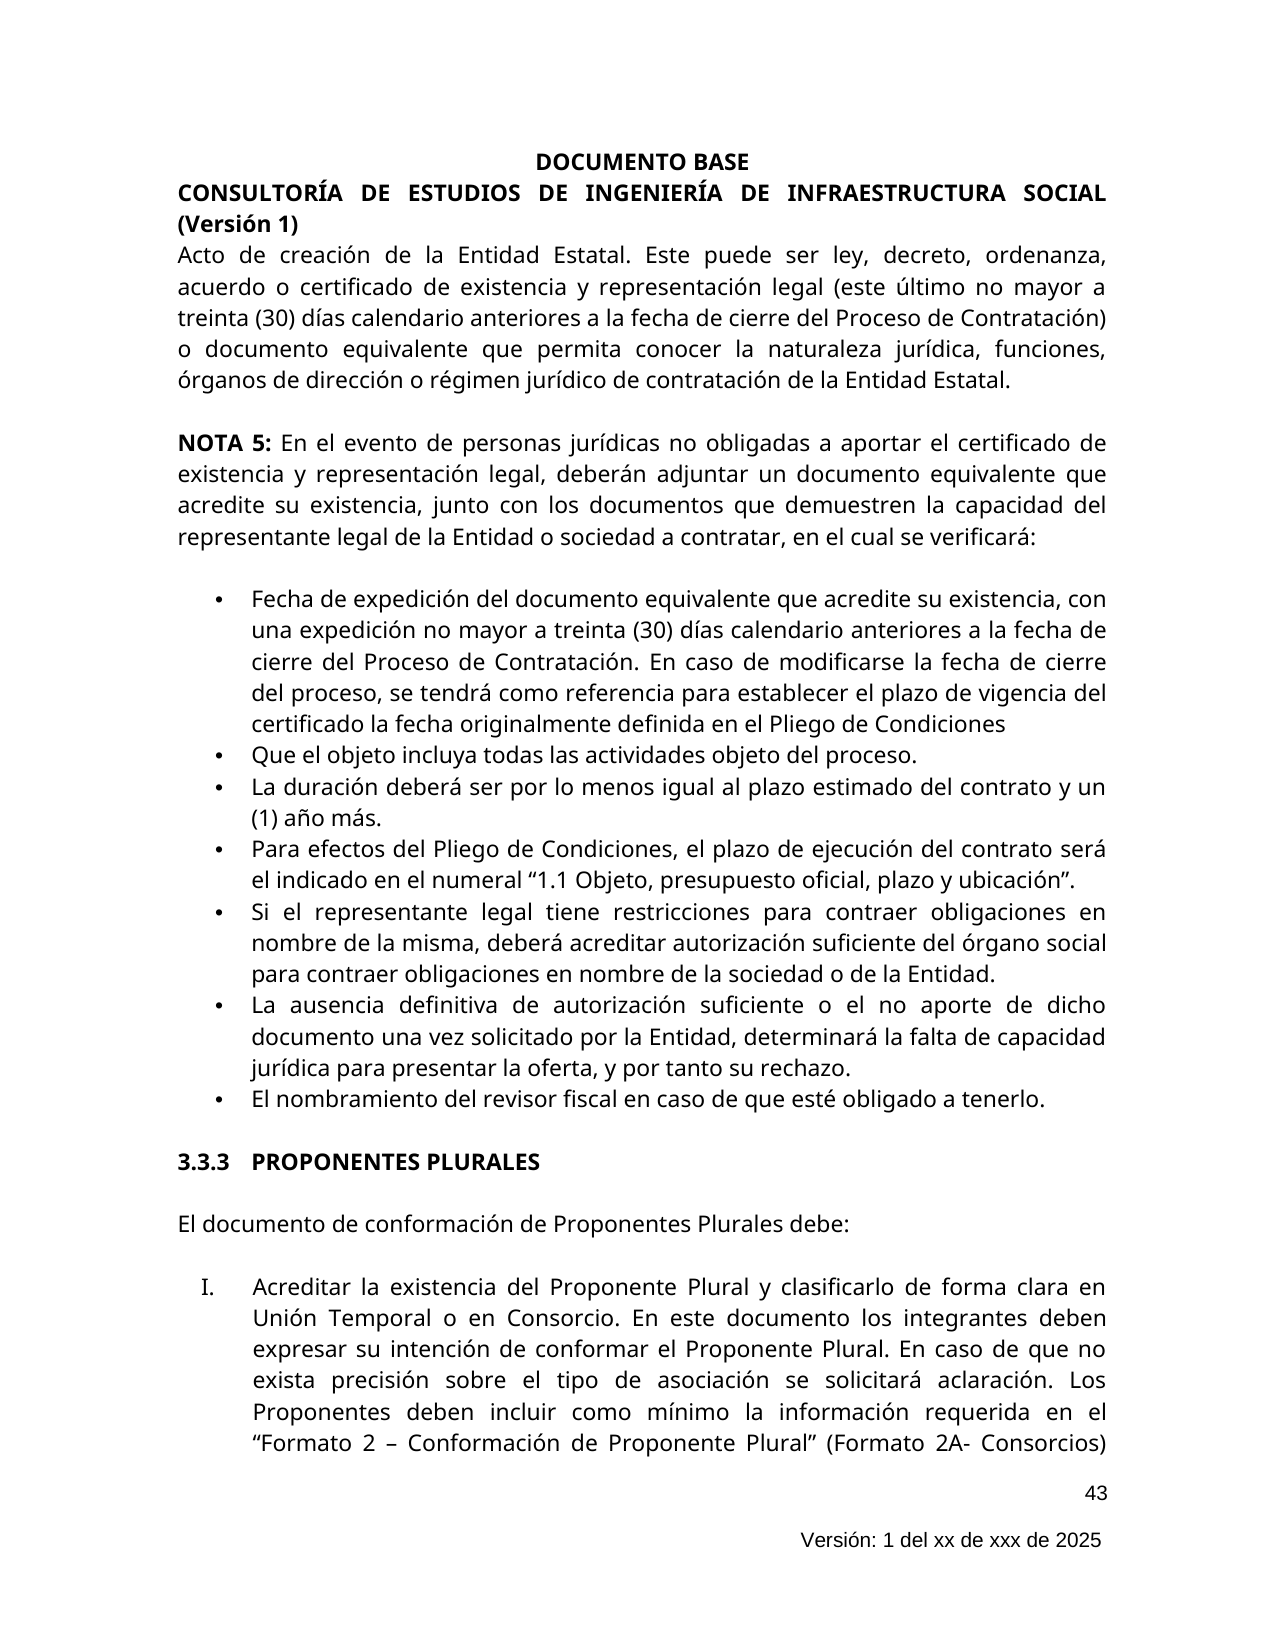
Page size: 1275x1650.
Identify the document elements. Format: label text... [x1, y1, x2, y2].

list Para efectos del Pliego de Condiciones, el plazo de ejecución del contrato será el indicado en el numeral “1.1 Objeto, presupuesto oficial, plazo y ubicación”. [215, 833, 1107, 896]
text NOTA 5: En el evento de personas jurídicas no obligadas a aportar el certificado de existencia y representación legal, deberán adjuntar un documento equivalente que acredite su existencia, junto con los documentos que demuestren la capacidad del representante legal de la Entidad o sociedad a contratar, en el cual se verificará: [177, 427, 1107, 552]
list Fecha de expedición del documento equivalente que acredite su existencia, con una expedición no mayor a treinta (30) días calendario anteriores a la fecha de cierre del Proceso de Contratación. En caso de modificarse la fecha de cierre del proceso, se tendrá como referencia para establecer el plazo de vigencia del certificado la fecha originalmente definida en el Pliego de Condiciones [215, 583, 1107, 739]
list La ausencia definitiva de autorización suficiente o el no aporte de dicho documento una vez solicitado por la Entidad, determinará la falta de capacidad jurídica para presentar la oferta, y por tanto su rechazo. [215, 989, 1107, 1083]
list El nombramiento del revisor fiscal en caso de que esté obligado a tenerlo. [215, 1083, 1107, 1114]
text El documento de conformación de Proponentes Plurales debe: [177, 1208, 1107, 1239]
list Si el representante legal tiene restricciones para contraer obligaciones en nombre de la misma, deberá acreditar autorización suficiente del órgano social para contraer obligaciones en nombre de la sociedad o de la Entidad. [215, 896, 1107, 989]
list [215, 1271, 1107, 1458]
text Acto de creación de la Entidad Estatal. Este puede ser ley, decreto, ordenanza, acuerdo o certificado de existencia y representación legal (este último no mayor a treinta (30) días calendario anteriores a la fecha de cierre del Proceso de Contratación) o documento equivalente que permita conocer la naturaleza jurídica, funciones, órganos de dirección o régimen jurídico de contratación de la Entidad Estatal. [177, 239, 1107, 396]
subtitle 3.3.3 PROPONENTES PLURALES [177, 1146, 1107, 1177]
list Que el objeto incluya todas las actividades objeto del proceso. [215, 739, 1107, 771]
list La duración deberá ser por lo menos igual al plazo estimado del contrato y un (1) año más. [215, 771, 1107, 833]
